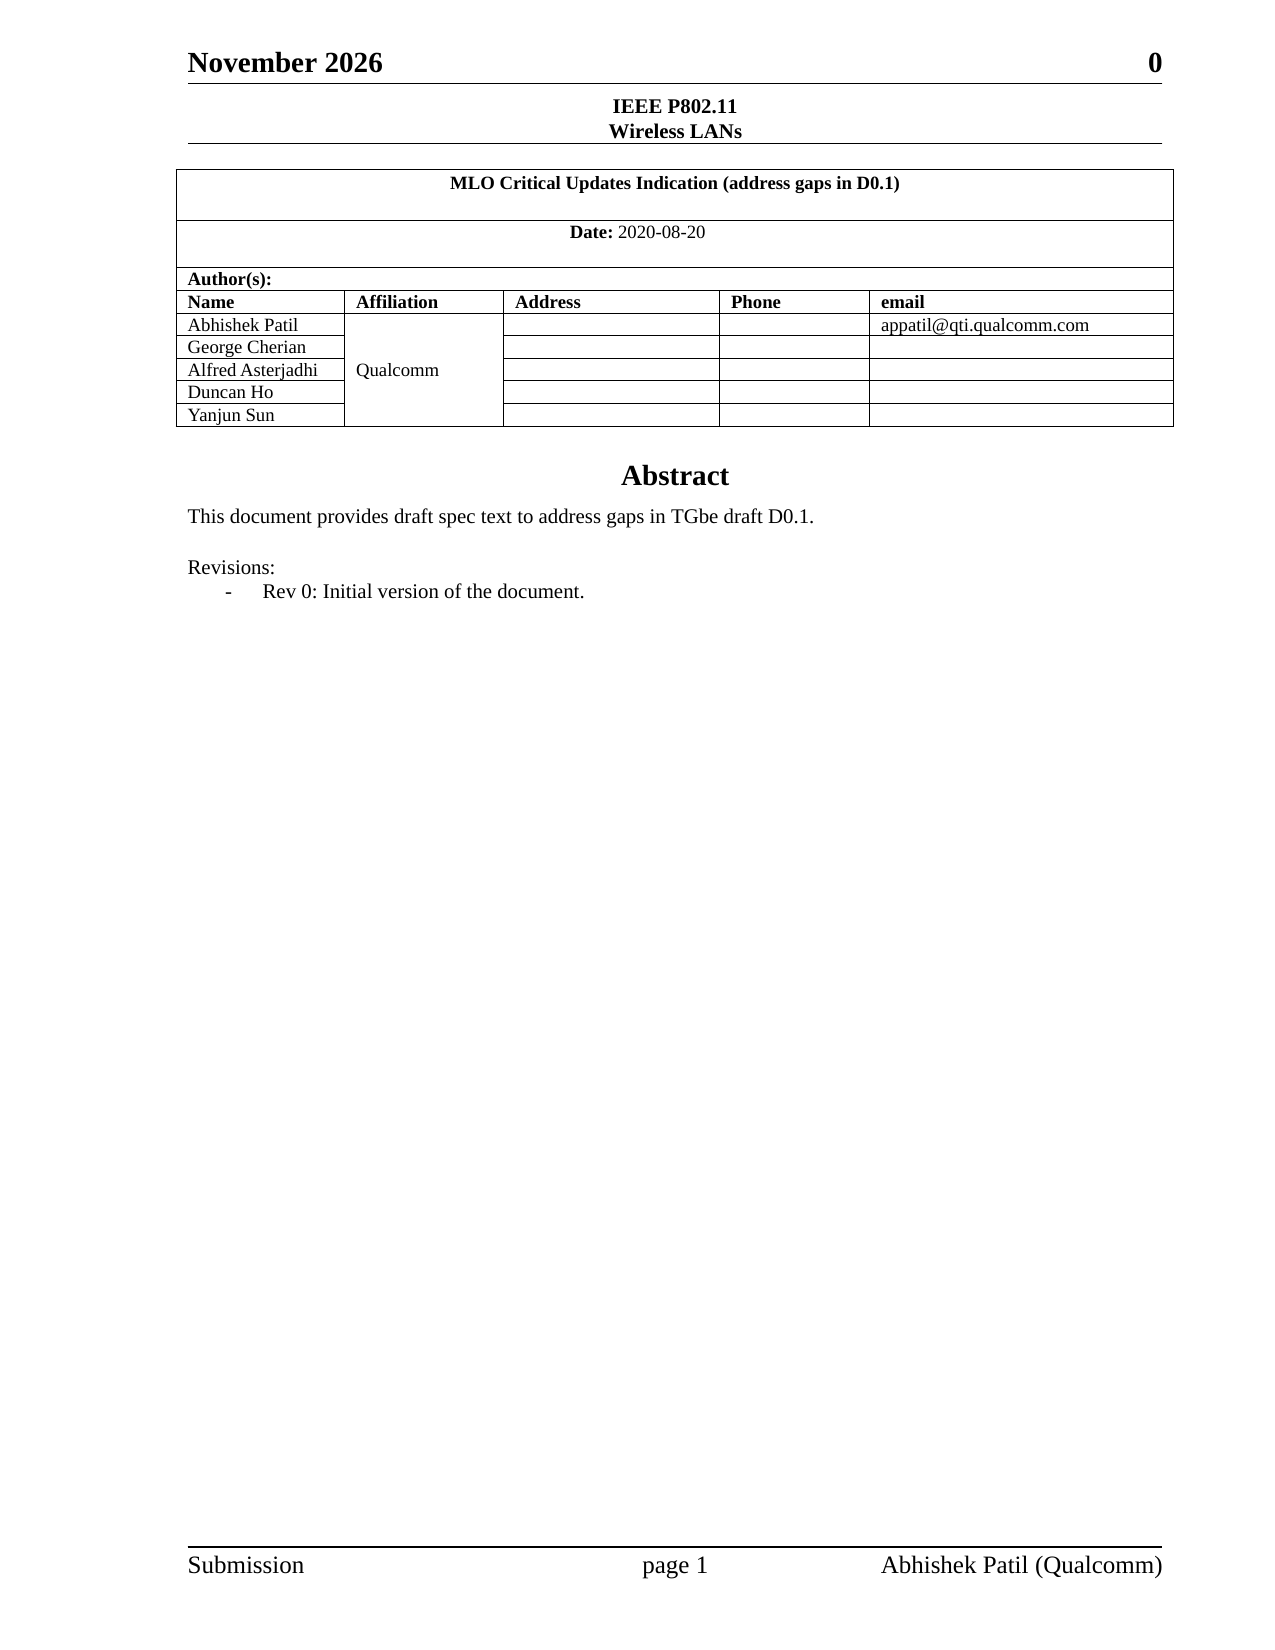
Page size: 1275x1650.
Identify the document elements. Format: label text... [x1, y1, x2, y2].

table_cell [870, 336, 1173, 358]
text IEEE P802.11 Wireless LANs [187, 94, 1162, 144]
table_cell Qualcomm [345, 314, 503, 426]
table_cell [720, 359, 869, 380]
table_cell Affiliation [345, 291, 503, 312]
table_cell [870, 404, 1173, 426]
table_cell Duncan Ho [177, 381, 344, 403]
text This document provides draft spec text to address gaps in TGbe draft D0.1. [187, 504, 1162, 528]
table_cell Date: 2020-08-20 [177, 221, 1173, 267]
table_cell [720, 336, 869, 358]
table_header MLO Critical Updates Indication (address gaps in D0.1) [177, 170, 1173, 220]
text Abstract [187, 458, 1162, 492]
table_cell Name [177, 291, 344, 312]
table_cell Alfred Asterjadhi [177, 359, 344, 380]
table_cell [720, 404, 869, 426]
table_cell [720, 381, 869, 403]
table_cell Abhishek Patil [177, 314, 344, 335]
text Revisions: [187, 555, 1162, 579]
table_cell [504, 336, 719, 358]
table_cell George Cherian [177, 336, 344, 358]
table_cell Phone [720, 291, 869, 312]
table_cell email [870, 291, 1173, 312]
table_cell Yanjun Sun [177, 404, 344, 426]
list Rev 0: Initial version of the document. [225, 579, 1162, 603]
table_cell [870, 381, 1173, 403]
table_cell [504, 314, 719, 335]
table_cell Address [504, 291, 719, 312]
table_cell [504, 381, 719, 403]
table_cell [504, 359, 719, 380]
table_cell Author(s): [177, 268, 1173, 290]
table_cell [720, 314, 869, 335]
table_cell [504, 404, 719, 426]
table_cell [870, 359, 1173, 380]
table_cell appatil@qti.qualcomm.com [870, 314, 1173, 335]
